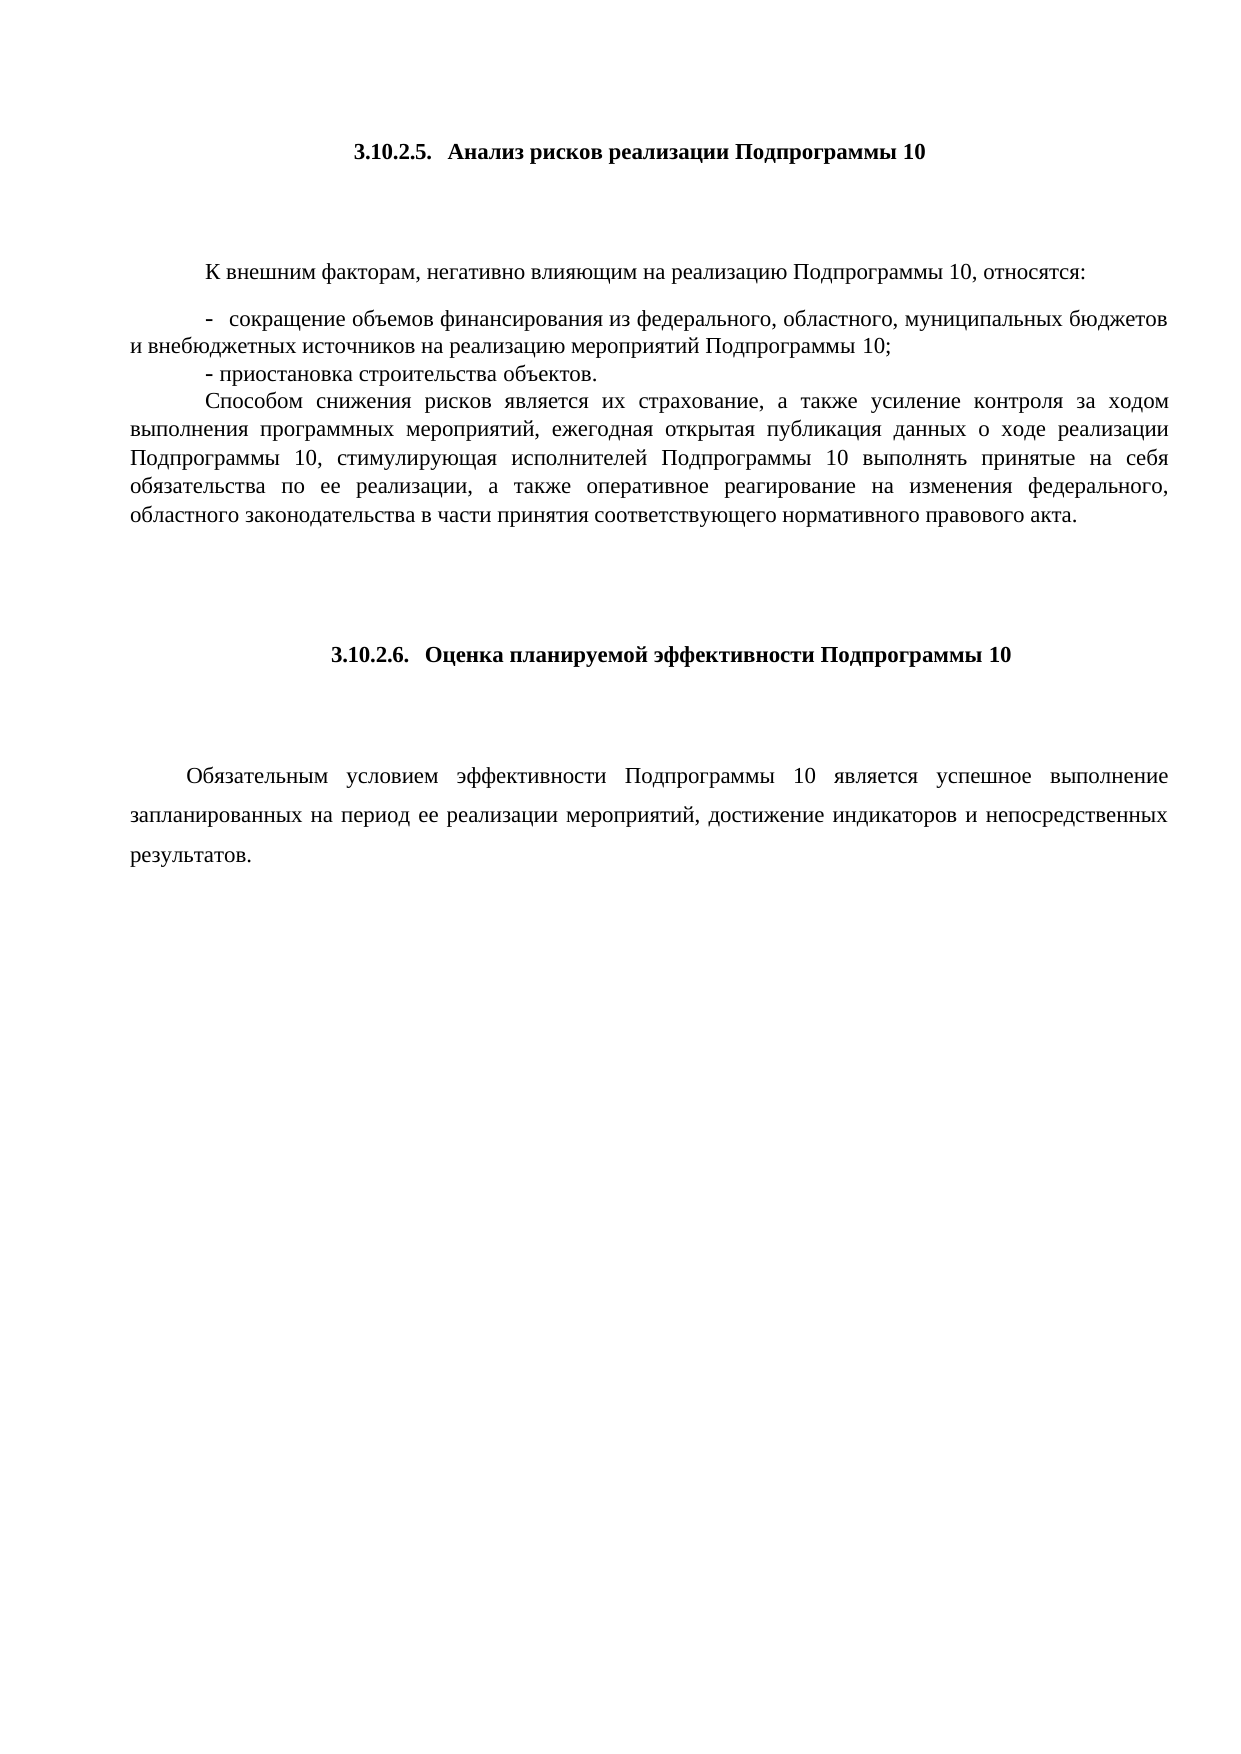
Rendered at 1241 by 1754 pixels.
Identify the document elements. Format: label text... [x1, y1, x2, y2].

text Способом снижения рисков является их страхование, а также усиление контроля за ходом выполнения программных мероприятий, ежегодная открытая публикация данных о ходе реализации Подпрограммы 10, стимулирующая исполнителей Подпрограммы 10 выполнять принятые на себя обязательства по ее реализации, а также оперативное реагирование на изменения федерального, областного законодательства в части принятия соответствующего нормативного правового акта. [130, 387, 1171, 527]
list приостановка строительства объектов. [205, 358, 1181, 387]
text К внешним факторам, негативно влияющим на реализацию Подпрограммы 10, относятся: [205, 258, 1181, 284]
list Анализ рисков реализации Подпрограммы 10 [353, 138, 1181, 164]
text Обязательным условием эффективности Подпрограммы 10 является успешное выполнение запланированных на период ее реализации мероприятий, достижение индикаторов и непосредственных результатов. [130, 762, 1170, 867]
list Оценка планируемой эффективности Подпрограммы 10 [331, 641, 1181, 668]
list сокращение объемов финансирования из федерального, областного, муниципальных бюджетов и внебюджетных источников на реализацию мероприятий Подпрограммы 10; [130, 303, 1169, 358]
